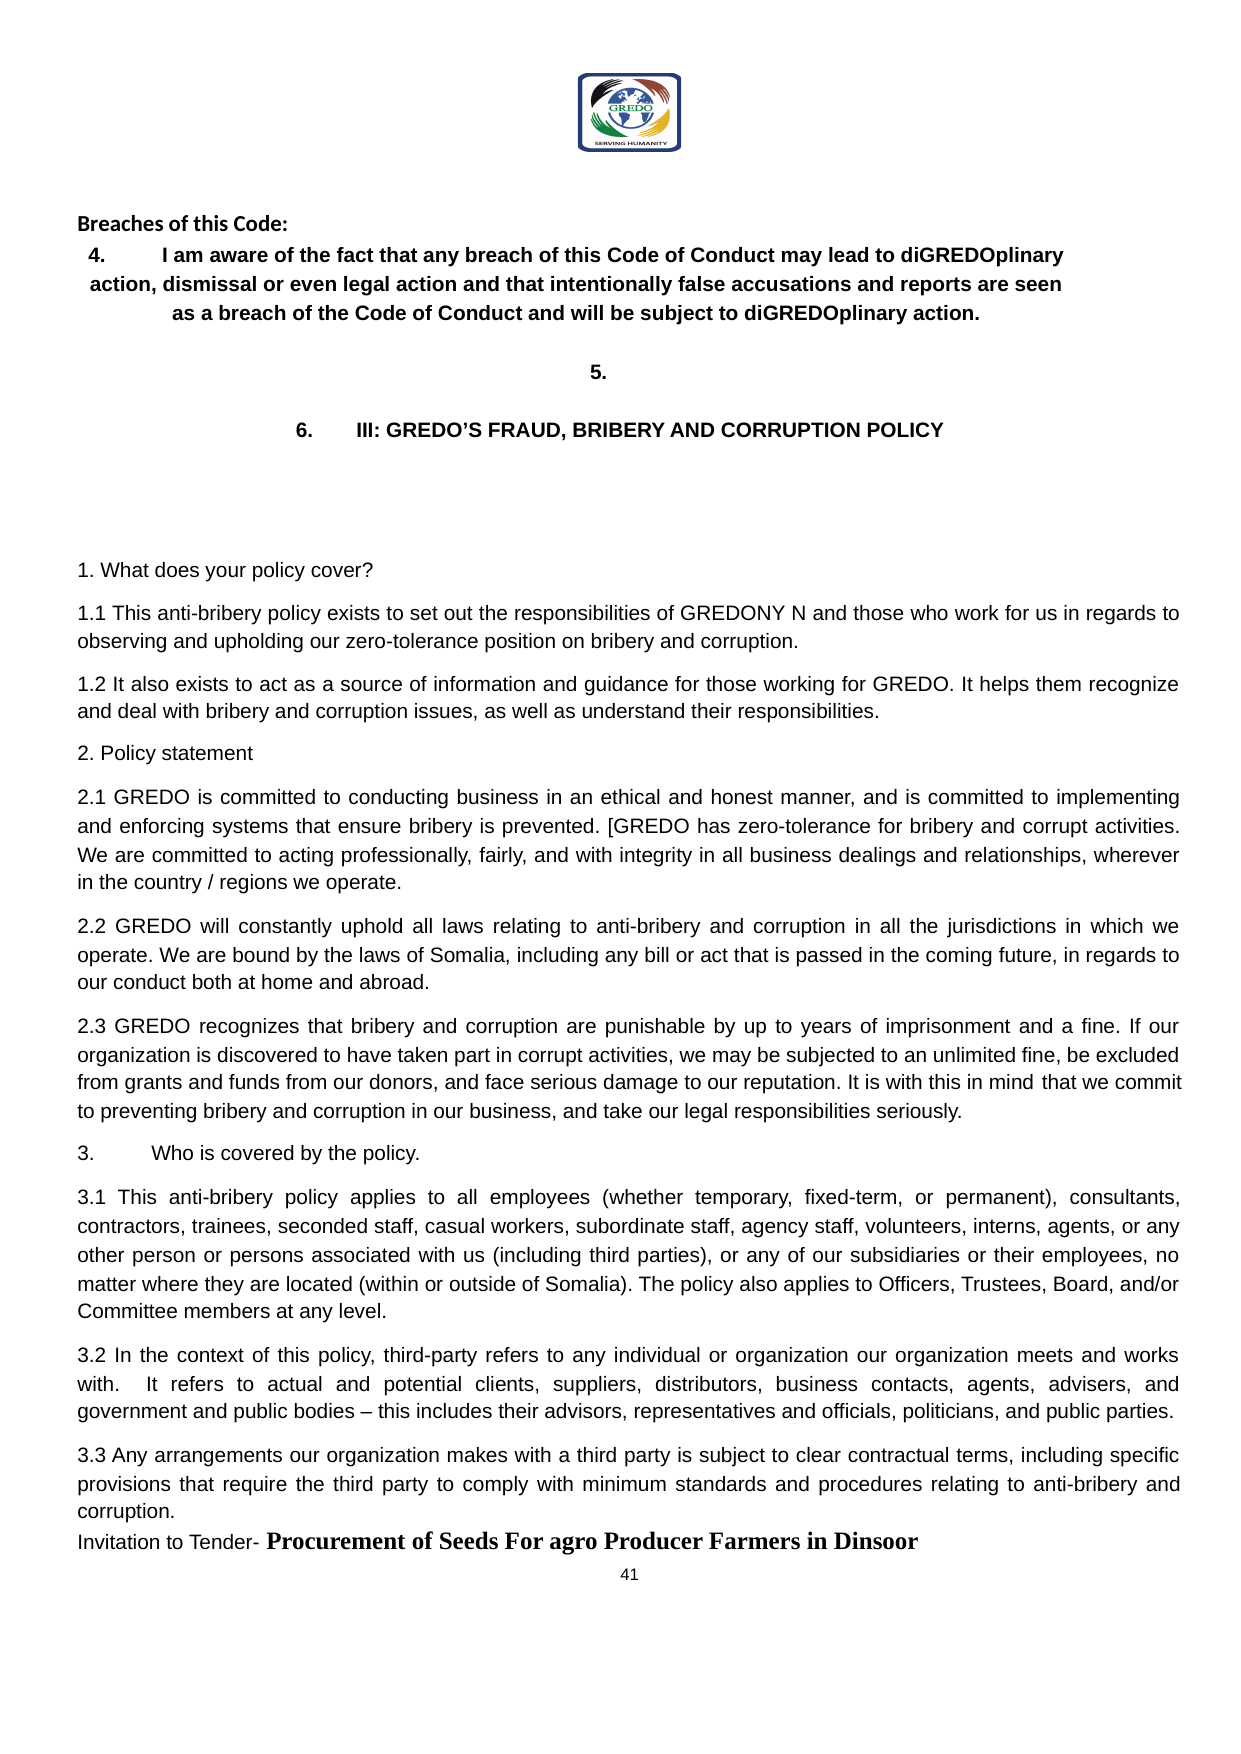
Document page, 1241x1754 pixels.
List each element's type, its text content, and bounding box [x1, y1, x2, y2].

text Breaches of this Code: [77, 209, 1182, 238]
subtitle I am aware of the fact that any breach of this Code of Conduct may lead to diGREDOplinary action, dismissal or even legal action and that intentionally false accusations and reports are seen as a breach of the Code of Conduct and will be subject to diGREDOplinary action. [77, 238, 1075, 325]
picture [577, 73, 682, 152]
subtitle III: GREDO’S FRAUD, BRIBERY AND CORRUPTION POLICY [164, 413, 1075, 442]
text 2. Policy statement [77, 738, 1182, 767]
text 3. Who is covered by the policy. [77, 1138, 1182, 1167]
text 3.3 Any arrangements our organization makes with a third party is subject to clear contractual terms, including specific provisions that require the third party to comply with minimum standards and procedures relating to anti-bribery and corruption. [77, 1438, 1182, 1525]
text 2.1 GREDO is committed to conducting business in an ethical and honest manner, and is committed to implementing and enforcing systems that ensure bribery is prevented. [GREDO has zero-tolerance for bribery and corrupt activities. We are committed to acting professionally, fairly, and with integrity in all business dealings and relationships, wherever in the country / regions we operate. [77, 779, 1182, 896]
text 1.2 It also exists to act as a source of information and guidance for those working for GREDO. It helps them recognize and deal with bribery and corruption issues, as well as understand their responsibilities. [77, 667, 1182, 725]
text 1.1 This anti-bribery policy exists to set out the responsibilities of GREDONY N and those who work for us in regards to observing and upholding our zero-tolerance position on bribery and corruption. [77, 596, 1182, 654]
text 2.2 GREDO will constantly uphold all laws relating to anti-bribery and corruption in all the jurisdictions in which we operate. We are bound by the laws of Somalia, including any bill or act that is passed in the coming future, in regards to our conduct both at home and abroad. [77, 908, 1182, 996]
text 2.3 GREDO recognizes that bribery and corruption are punishable by up to years of imprisonment and a fine. If our organization is discovered to have taken part in corrupt activities, we may be subjected to an unlimited fine, be excluded from grants and funds from our donors, and face serious damage to our reputation. It is with this in mind that we commit to preventing bribery and corruption in our business, and take our legal responsibilities seriously. [77, 1008, 1182, 1125]
text 1. What does your policy cover? [77, 554, 1182, 583]
text 3.1 This anti-bribery policy applies to all employees (whether temporary, fixed-term, or permanent), consultants, contractors, trainees, seconded staff, casual workers, subordinate staff, agency staff, volunteers, interns, agents, or any other person or persons associated with us (including third parties), or any of our subsidiaries or their employees, no matter where they are located (within or outside of Somalia). The policy also applies to Officers, Trustees, Board, and/or Committee members at any level. [77, 1179, 1182, 1325]
text 3.2 In the context of this policy, third-party refers to any individual or organization our organization meets and works with. It refers to actual and potential clients, suppliers, distributors, business contacts, agents, advisers, and government and public bodies – this includes their advisors, representatives and officials, politicians, and public parties. [77, 1338, 1182, 1425]
